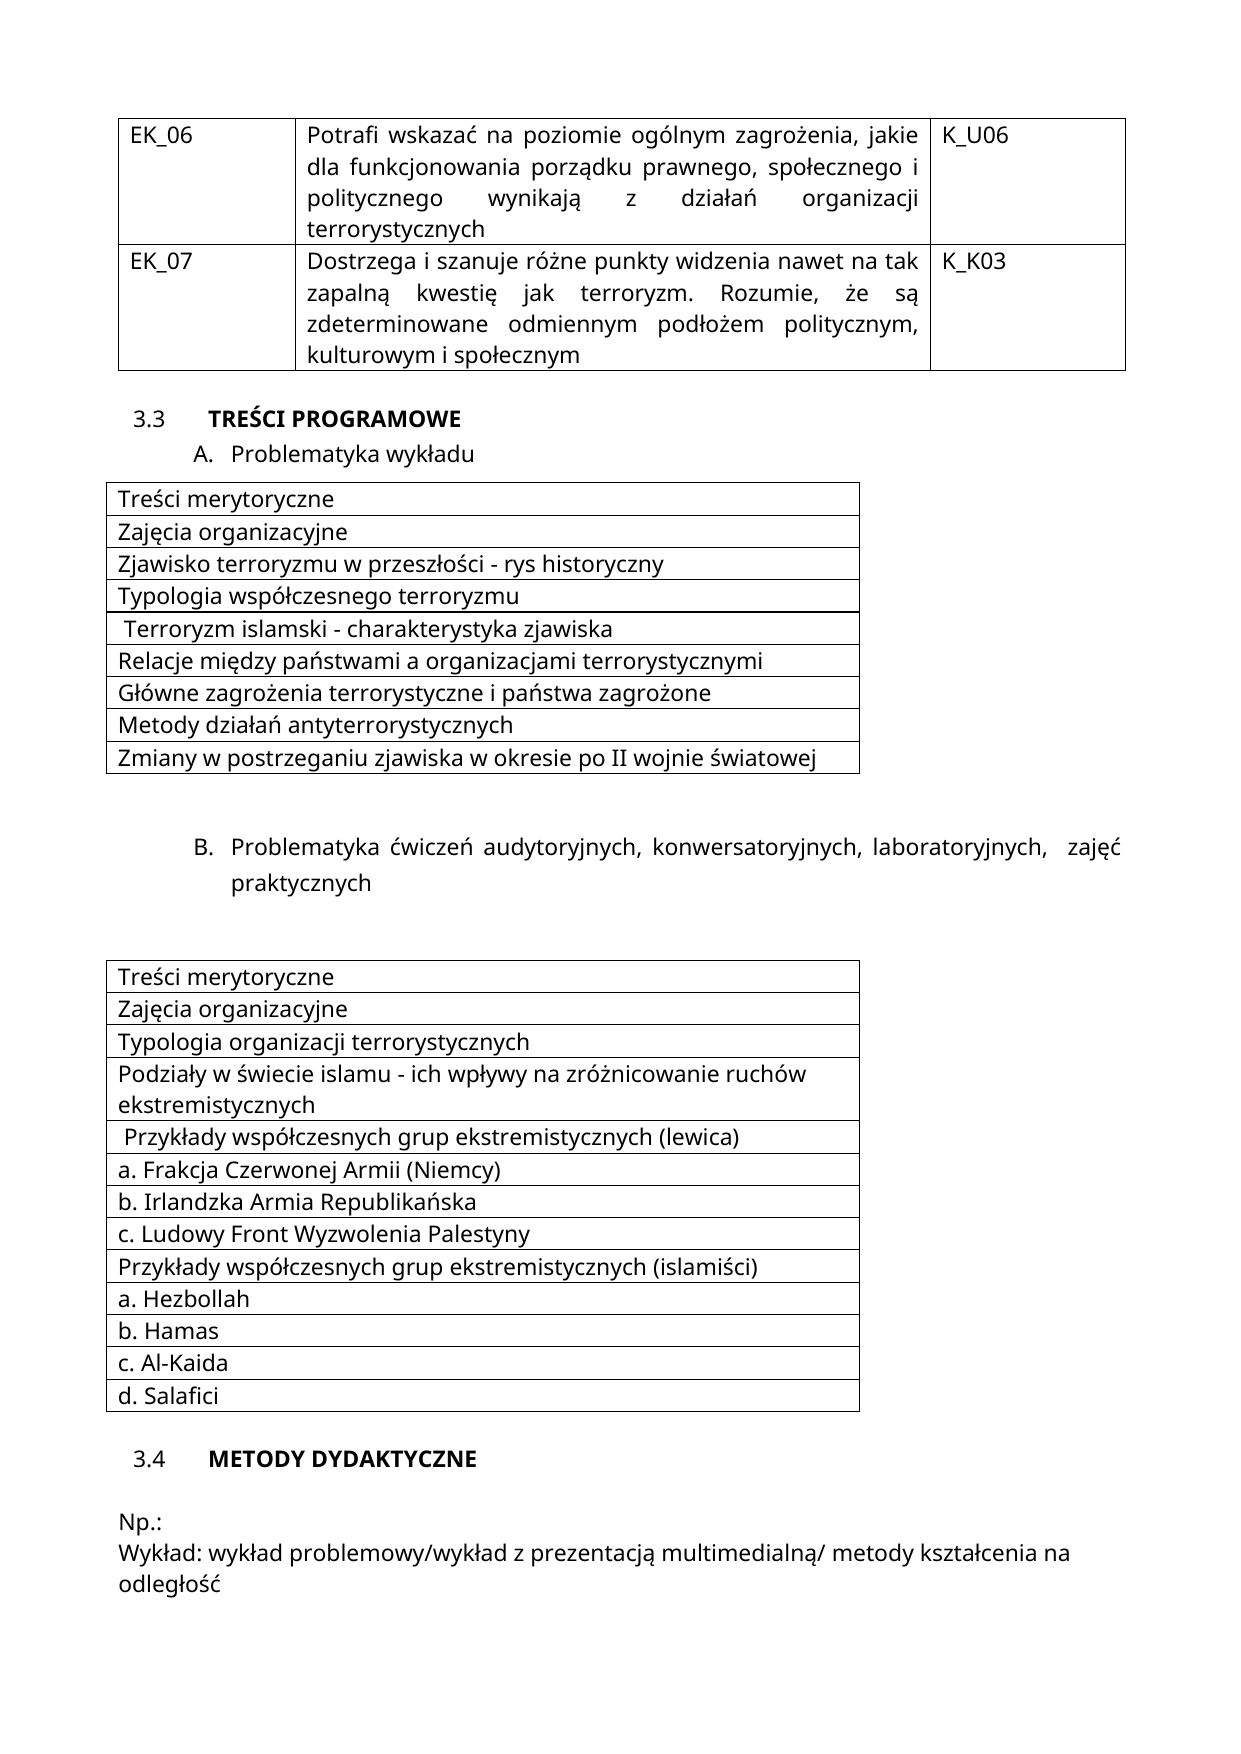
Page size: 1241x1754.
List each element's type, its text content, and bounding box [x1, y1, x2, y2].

table_cell Przykłady współczesnych grup ekstremistycznych (lewica) [107, 1121, 859, 1152]
table_header Treści merytoryczne [107, 483, 859, 514]
table_cell Potrafi wskazać na poziomie ogólnym zagrożenia, jakie dla funkcjonowania porządku prawnego, społecznego i politycznego wynikają z działań organizacji terrorystycznych [296, 119, 930, 244]
text Wykład: wykład problemowy/wykład z prezentacją multimedialną/ metody kształcenia na odległość [118, 1537, 1122, 1599]
table_cell b. Hamas [107, 1315, 859, 1346]
table_cell Typologia współczesnego terroryzmu [107, 580, 859, 611]
table_cell Terroryzm islamski - charakterystyka zjawiska [107, 613, 859, 644]
table_cell d. Salafici [107, 1380, 859, 1411]
table_cell Dostrzega i szanuje różne punkty widzenia nawet na tak zapalną kwestię jak terroryzm. Rozumie, że są zdeterminowane odmiennym podłożem politycznym, kulturowym i społecznym [296, 245, 930, 370]
table_cell Zjawisko terroryzmu w przeszłości - rys historyczny [107, 548, 859, 579]
list Problematyka ćwiczeń audytoryjnych, konwersatoryjnych, laboratoryjnych, zajęć praktycznych [193, 831, 1122, 898]
table_cell EK_06 [119, 119, 295, 244]
list METODY DYDAKTYCZNE [133, 1443, 1122, 1474]
table_cell EK_07 [119, 245, 295, 370]
text Np.: [118, 1506, 1122, 1537]
list TREŚCI PROGRAMOWE [133, 402, 1122, 434]
table_cell c. Ludowy Front Wyzwolenia Palestyny [107, 1218, 859, 1249]
table_cell Relacje między państwami a organizacjami terrorystycznymi [107, 645, 859, 676]
table_cell c. Al-Kaida [107, 1347, 859, 1378]
table_cell b. Irlandzka Armia Republikańska [107, 1186, 859, 1217]
table_cell Metody działań antyterrorystycznych [107, 709, 859, 741]
table_cell Typologia organizacji terrorystycznych [107, 1025, 859, 1057]
table_header Treści merytoryczne [107, 961, 859, 992]
table_cell Zajęcia organizacyjne [107, 993, 859, 1024]
table_cell Przykłady współczesnych grup ekstremistycznych (islamiści) [107, 1250, 859, 1282]
table_cell a. Hezbollah [107, 1283, 859, 1314]
table_cell K_U06 [931, 119, 1125, 244]
table_cell Zajęcia organizacyjne [107, 516, 859, 547]
table_cell Główne zagrożenia terrorystyczne i państwa zagrożone [107, 677, 859, 708]
table_cell K_K03 [931, 245, 1125, 370]
table_cell Podziały w świecie islamu - ich wpływy na zróżnicowanie ruchów ekstremistycznych [107, 1058, 859, 1120]
list Problematyka wykładu [193, 438, 1122, 470]
table_cell a. Frakcja Czerwonej Armii (Niemcy) [107, 1154, 859, 1185]
table_cell Zmiany w postrzeganiu zjawiska w okresie po II wojnie światowej [107, 742, 859, 773]
